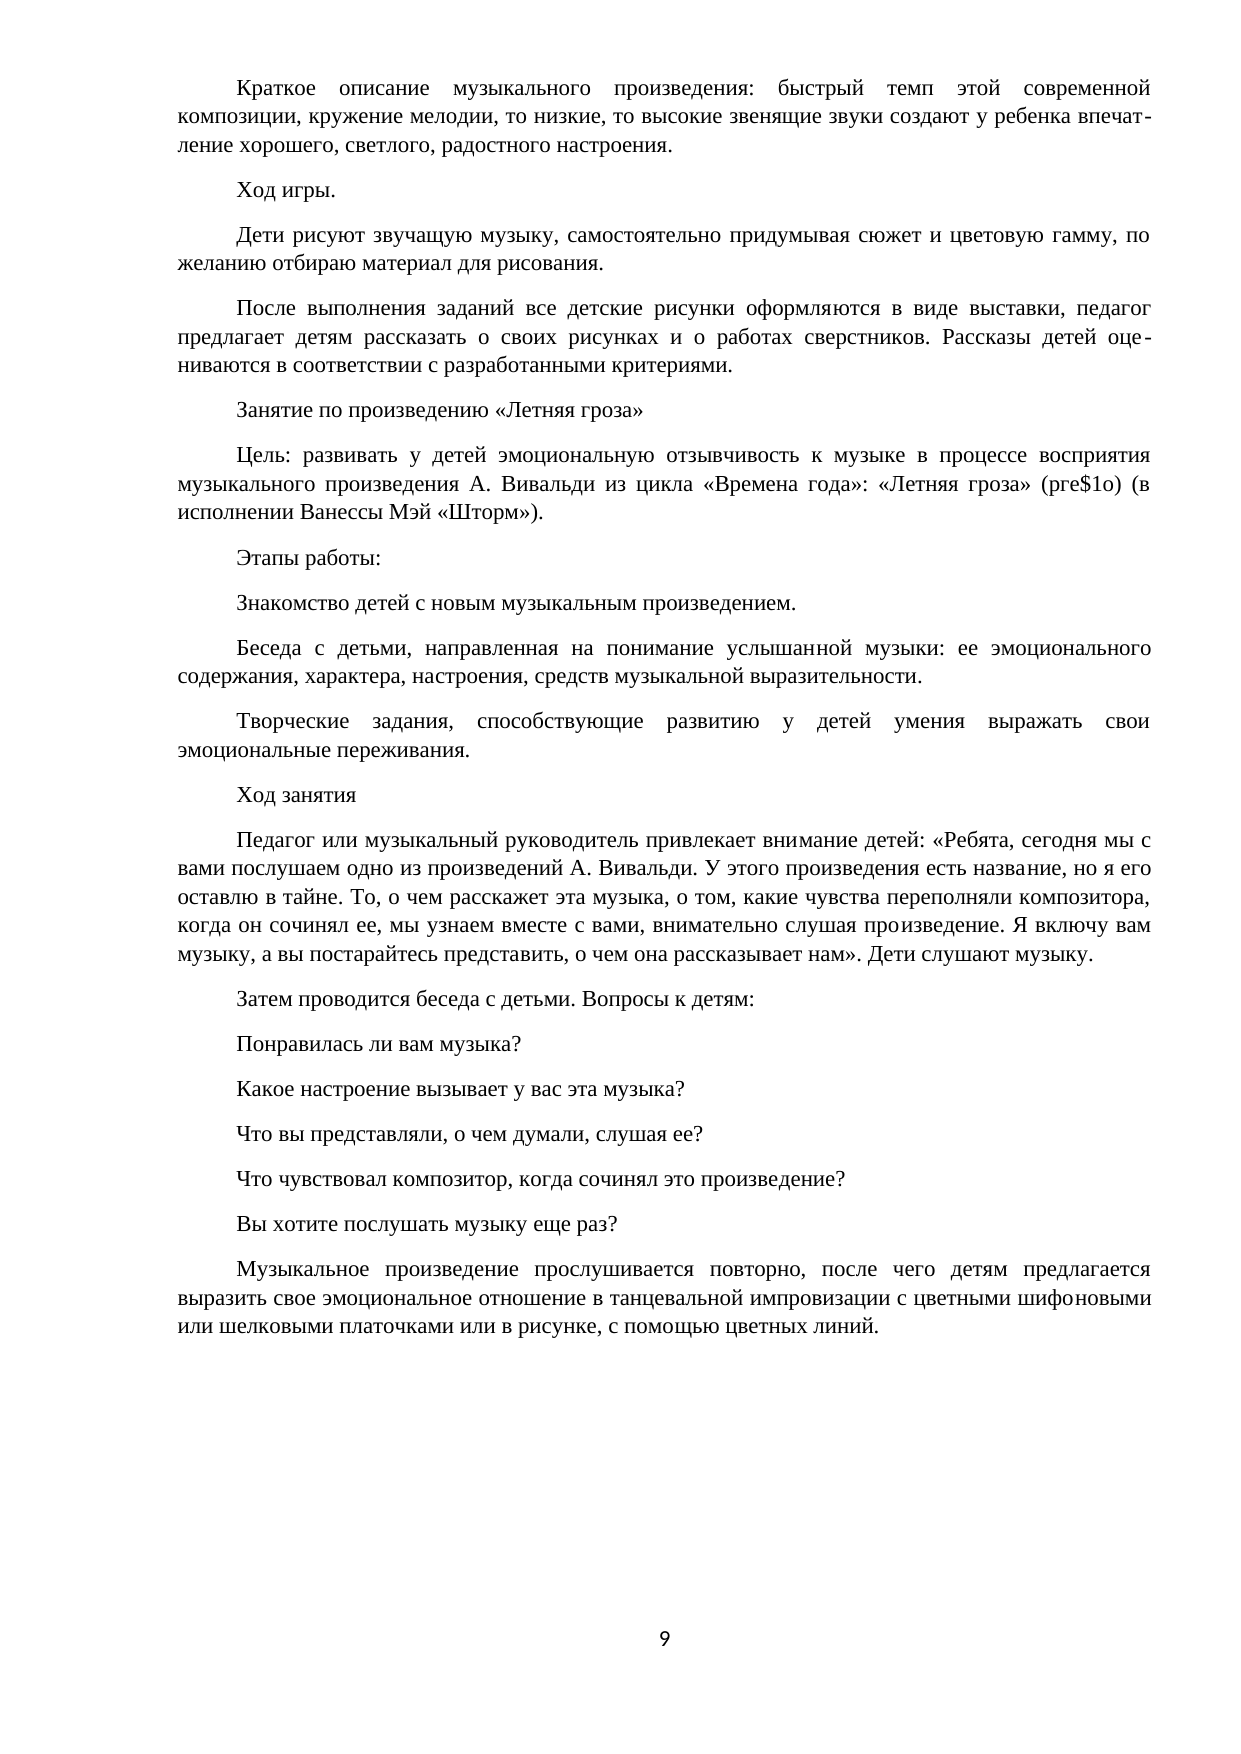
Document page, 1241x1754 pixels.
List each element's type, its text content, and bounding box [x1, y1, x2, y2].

text Какое настроение вызывает у вас эта музыка? [177, 1075, 1152, 1101]
text Знакомство детей с новым музыкальным произведением. [177, 589, 1152, 615]
text Беседа с детьми, направленная на понимание услышан­ной музыки: ее эмоционального содержания, характера, на­строения, средств музыкальной выразительности. [177, 634, 1152, 688]
text Дети рисуют звучащую музыку, самостоятельно придумывая сюжет и цветовую гамму, по желанию отбираю материал для рисования. [177, 221, 1152, 276]
text Цель: развивать у детей эмоциональную отзывчивость к музыке в процессе восприятия музыкального произведения А. Вивальди из цикла «Времена года»: «Летняя гроза» (рге$1о) (в исполнении Ванессы Мэй «Шторм»). [177, 442, 1152, 525]
text Понравилась ли вам музыка? [177, 1030, 1152, 1056]
text Что вы представляли, о чем думали, слушая ее? [177, 1120, 1152, 1146]
text Затем проводится беседа с детьми. Вопросы к детям: [177, 985, 1152, 1011]
text Ход игры. [177, 176, 1152, 202]
text После выполнения заданий все детские рисунки оформля­ются в виде выставки, педагог предлагает детям рассказать о своих рисунках и о работах сверстников. Рассказы детей оце­ниваются в соответствии с разработанными критериями. [177, 294, 1152, 378]
text Музыкальное произведение прослушивается повторно, после чего детям предлагается выразить свое эмоциональное отношение в танцевальной импровизации с цветными шифо­новыми или шелковыми платочками или в рисунке, с помо­щью цветных линий. [177, 1255, 1152, 1339]
text Творческие задания, способствующие развитию у детей умения выражать свои эмоциональные переживания. [177, 707, 1152, 762]
text Что чувствовал композитор, когда сочинял это произве­дение? [177, 1165, 1152, 1192]
text Ход занятия [177, 781, 1152, 807]
text Занятие по произведению «Летняя гроза» [177, 396, 1152, 423]
text Этапы работы: [177, 543, 1152, 570]
text Педагог или музыкальный руководитель привлекает вни­мание детей: «Ребята, сегодня мы с вами послушаем одно из произведений А. Вивальди. У этого произведения есть назва­ние, но я его оставлю в тайне. То, о чем расскажет эта музыка, о том, какие чувства переполняли композитора, когда он со­чинял ее, мы узнаем вместе с вами, внимательно слушая про­изведение. Я включу вам музыку, а вы постарайтесь предста­вить, о чем она рассказывает нам». Дети слушают музыку. [177, 826, 1152, 966]
text Вы хотите послушать музыку еще раз? [177, 1210, 1152, 1237]
text Краткое описание музыкального произведения: быстрый темп этой современной композиции, кружение мелодии, то низкие, то высокие звенящие звуки создают у ребенка впечат­ление хорошего, светлого, радостного настроения. [177, 74, 1152, 157]
